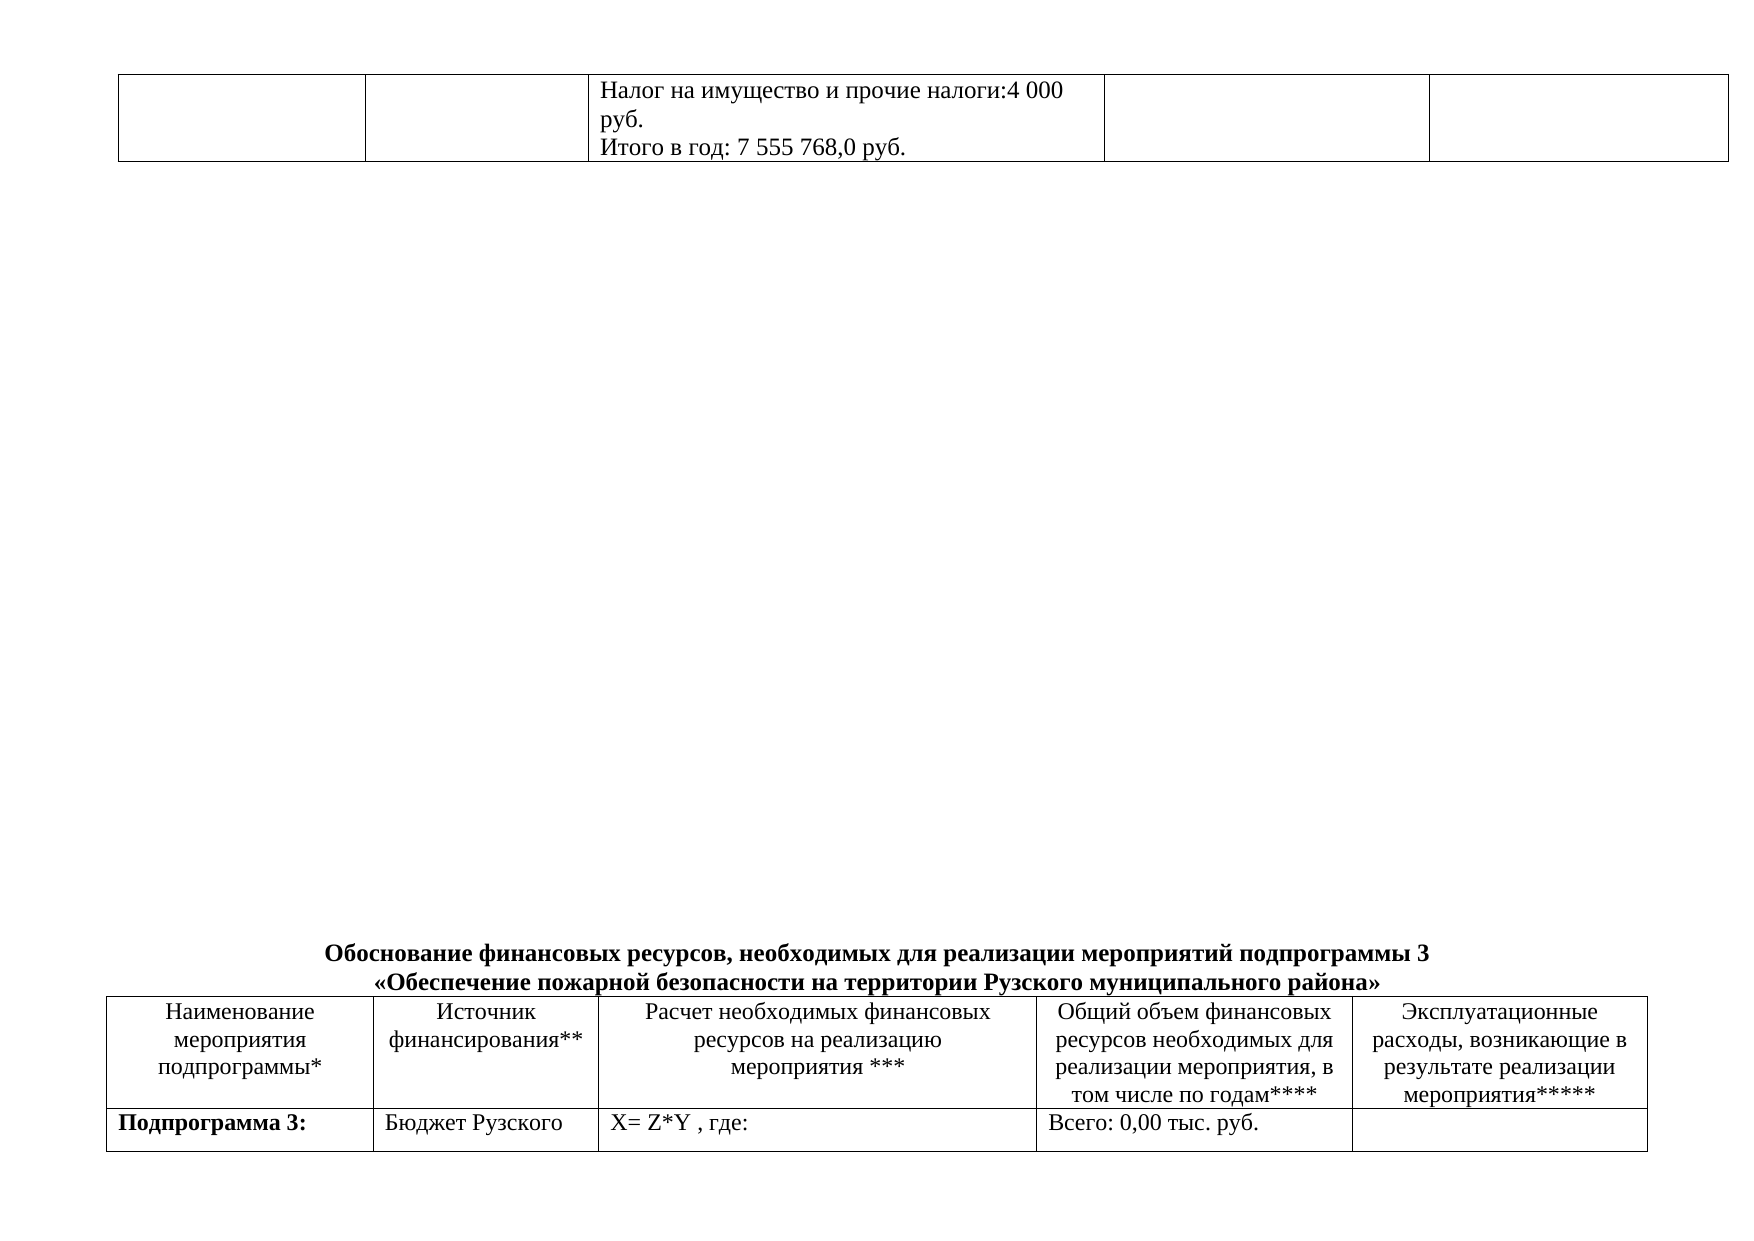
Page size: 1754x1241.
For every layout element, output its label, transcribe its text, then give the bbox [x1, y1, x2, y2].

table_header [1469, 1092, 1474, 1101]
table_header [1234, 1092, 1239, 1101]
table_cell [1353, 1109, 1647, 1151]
text «Обеспечение пожарной безопасности на территории Рузского муниципального района» [118, 967, 1636, 996]
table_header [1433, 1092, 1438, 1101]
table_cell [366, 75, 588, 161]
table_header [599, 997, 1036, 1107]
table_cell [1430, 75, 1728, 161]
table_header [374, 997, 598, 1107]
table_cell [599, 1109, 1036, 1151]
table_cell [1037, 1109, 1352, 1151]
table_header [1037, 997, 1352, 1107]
text Обоснование финансовых ресурсов, необходимых для реализации мероприятий подпрограммы 3 [118, 938, 1636, 967]
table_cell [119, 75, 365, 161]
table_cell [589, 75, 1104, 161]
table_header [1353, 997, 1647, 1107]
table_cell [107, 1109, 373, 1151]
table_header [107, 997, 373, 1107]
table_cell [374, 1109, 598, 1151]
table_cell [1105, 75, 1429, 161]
